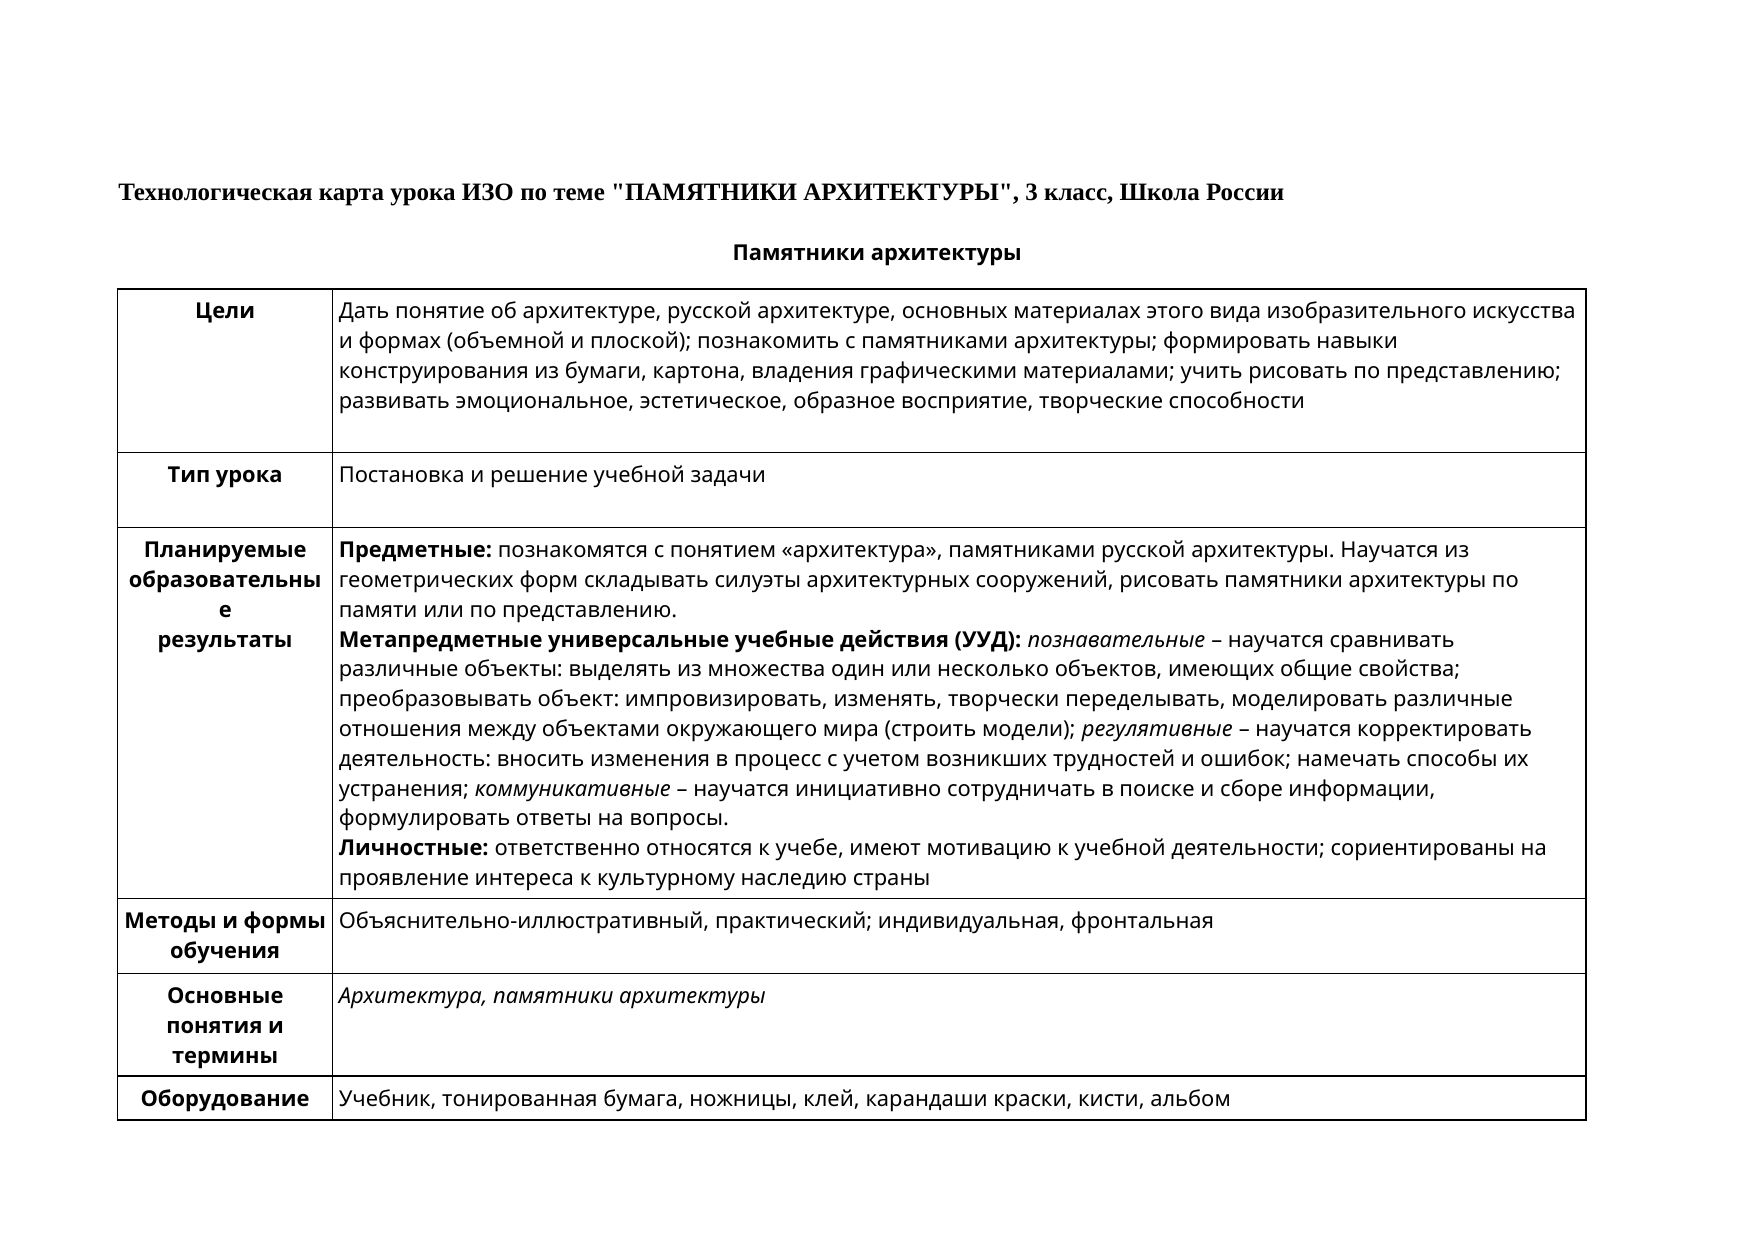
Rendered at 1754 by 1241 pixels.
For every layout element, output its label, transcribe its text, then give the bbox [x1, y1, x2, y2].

table_cell Основные понятия и термины [118, 974, 332, 1075]
table_cell Тип урока [118, 453, 332, 527]
table_header Цели [118, 290, 332, 452]
text Памятники архитектуры [118, 237, 1636, 267]
table_cell Архитектура, памятники архитектуры [333, 974, 1585, 1075]
table_cell Объяснительно-иллюстративный, практический; индивидуальная, фронтальная [333, 899, 1585, 972]
table_cell Учебник, тонированная бумага, ножницы, клей, карандаши краски, кисти, альбом [333, 1077, 1585, 1119]
text Технологическая карта урока ИЗО по теме "ПАМЯТНИКИ АРХИТЕКТУРЫ", 3 класс, Школа России [118, 177, 1636, 206]
table_cell Предметные: познакомятся с понятием «архитектура», памятниками русской архитектуры. Научатся из геометрических форм складывать силуэты архитектурных сооружений, рисовать памятники архитектуры по памяти или по представлению. Метапредметные универсальные учебные действия (УУД): познавательные – научатся сравнивать различные объекты: выделять из множества один или несколько объектов, имеющих общие свойства; преобразовывать объект: импровизировать, изменять, творчески переделывать, моделировать различные отношения между объектами окружающего мира (строить модели); регулятивные – научатся корректировать деятельность: вносить изменения в процесс с учетом возникших трудностей и ошибок; намечать способы их устранения; коммуникативные – научатся инициативно сотрудничать в поиске и сборе информации, формулировать ответы на вопросы. Личностные: ответственно относятся к учебе, имеют мотивацию к учебной деятельности; сориентированы на проявление интереса к культурному наследию страны [333, 528, 1585, 898]
table_cell Планируемые образовательные результаты [118, 528, 332, 898]
table_cell Постановка и решение учебной задачи [333, 453, 1585, 527]
table_header Дать понятие об архитектуре, русской архитектуре, основных материалах этого вида изобразительного искусства и формах (объемной и плоской); познакомить с памятниками архитектуры; формировать навыки конструирования из бумаги, картона, владения графическими материалами; учить рисовать по представлению; развивать эмоциональное, эстетическое, образное восприятие, творческие способности [333, 290, 1585, 452]
table_cell Оборудование [118, 1077, 332, 1119]
table_cell Методы и формы обучения [118, 899, 332, 972]
